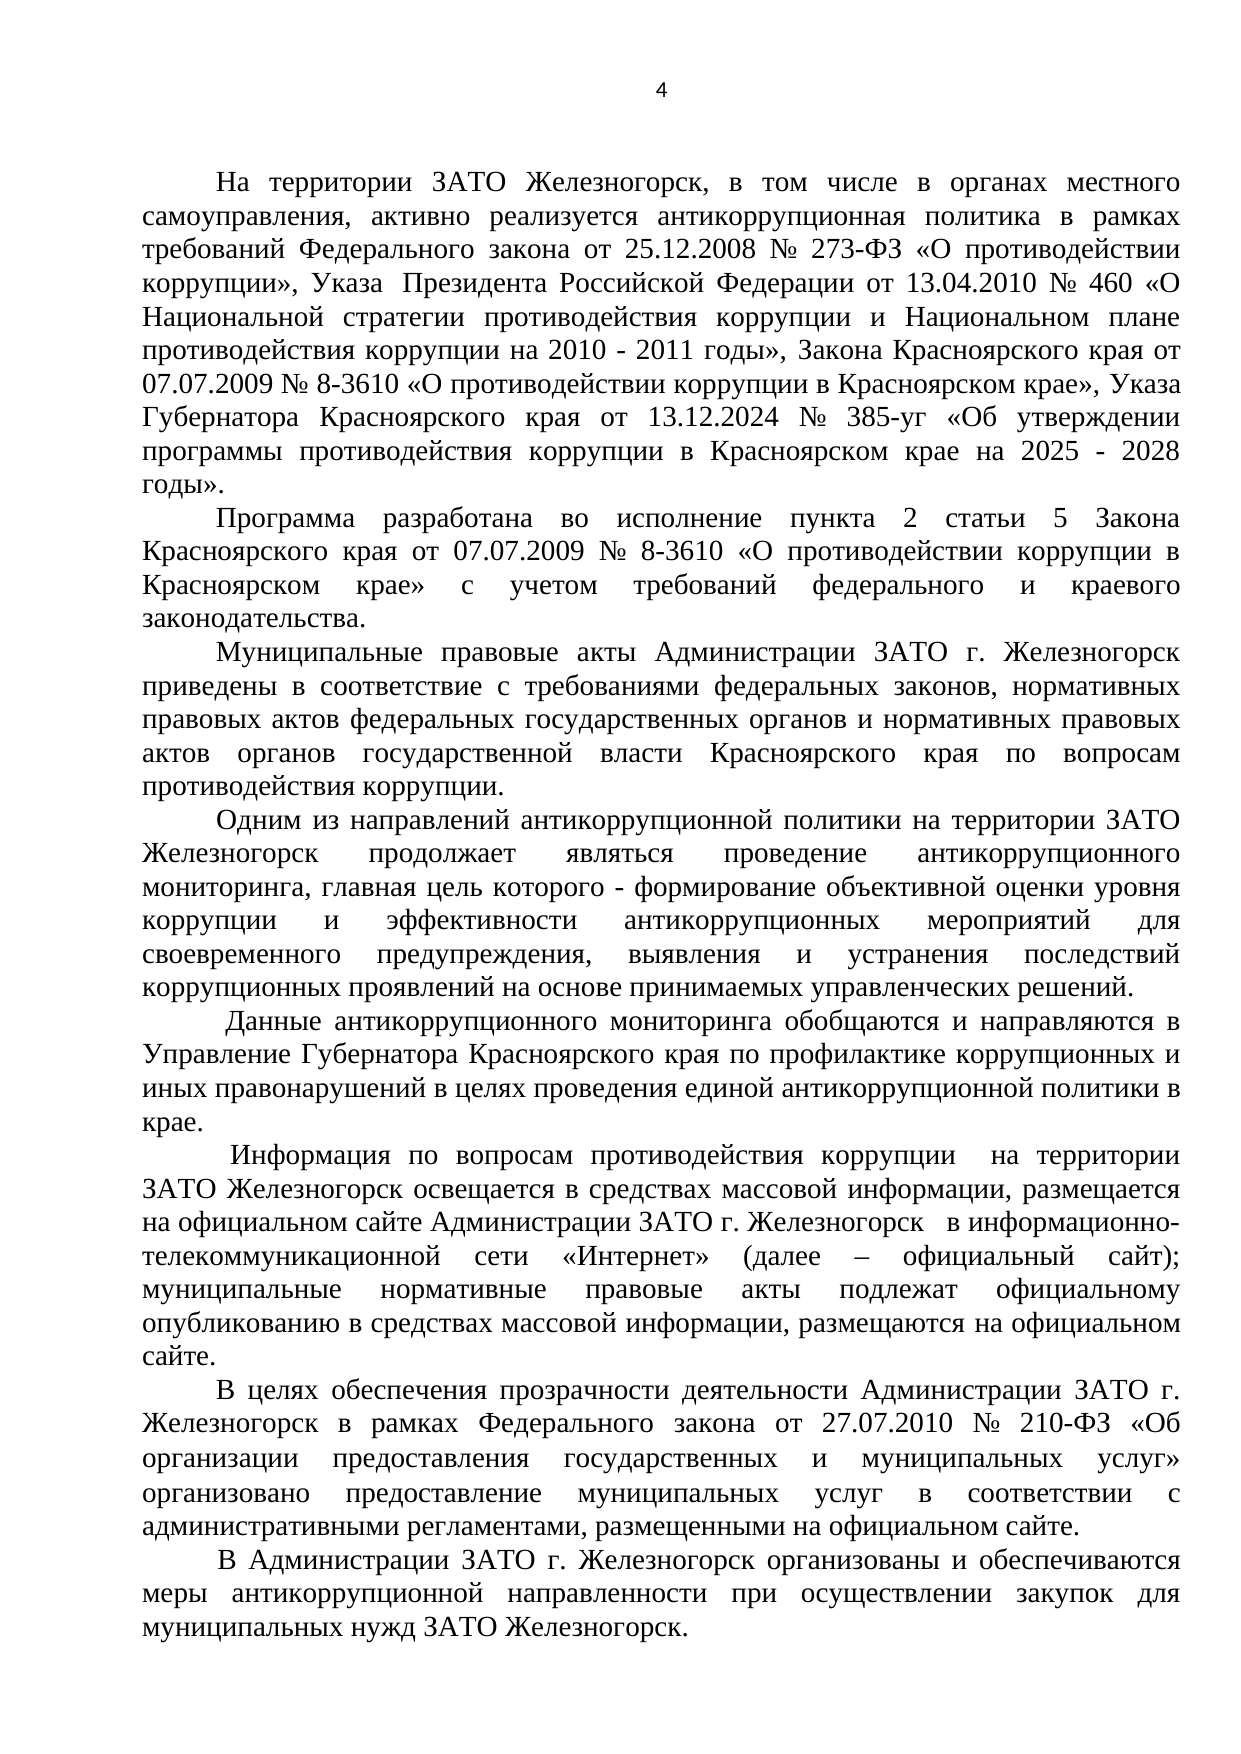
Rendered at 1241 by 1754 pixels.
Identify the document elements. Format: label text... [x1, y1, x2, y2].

text Одним из направлений антикоррупционной политики на территории ЗАТО Железногорск продолжает являться проведение антикоррупционного мониторинга, главная цель которого - формирование объективной оценки уровня коррупции и эффективности антикоррупционных мероприятий для своевременного предупреждения, выявления и устранения последствий коррупционных проявлений на основе принимаемых управленческих решений. [142, 802, 1181, 1003]
text На территории ЗАТО Железногорск, в том числе в органах местного самоуправления, активно реализуется антикоррупционная политика в рамках требований Федерального закона от 25.12.2008 № 273-ФЗ «О противодействии коррупции», Указа Президента Российской Федерации от 13.04.2010 № 460 «О Национальной стратегии противодействия коррупции и Национальном плане противодействия коррупции на 2010 - 2011 годы», Закона Красноярского края от 07.07.2009 № 8-3610 «О противодействии коррупции в Красноярском крае», Указа Губернатора Красноярского края от 13.12.2024 № 385-уг «Об утверждении программы противодействия коррупции в Красноярском крае на 2025 - 2028 годы». [142, 164, 1181, 500]
text В Администрации ЗАТО г. Железногорск организованы и обеспечиваются меры антикоррупционной направленности при осуществлении закупок для муниципальных нужд ЗАТО Железногорск. [142, 1542, 1181, 1642]
text Информация по вопросам противодействия коррупции на территории ЗАТО Железногорск освещается в средствах массовой информации, размещается на официальном сайте Администрации ЗАТО г. Железногорск в информационно-телекоммуникационной сети «Интернет» (далее – официальный сайт); муниципальные нормативные правовые акты подлежат официальному опубликованию в средствах массовой информации, размещаются на официальном сайте. [142, 1137, 1181, 1372]
text В целях обеспечения прозрачности деятельности Администрации ЗАТО г. Железногорск в рамках Федерального закона от 27.07.2010 № 210-ФЗ «Об организации предоставления государственных и муниципальных услуг» организовано предоставление муниципальных услуг в соответствии с административными регламентами, размещенными на официальном сайте. [142, 1372, 1181, 1542]
text Программа разработана во исполнение пункта 2 статьи 5 Закона Красноярского края от 07.07.2009 № 8-3610 «О противодействии коррупции в Красноярском крае» с учетом требований федерального и краевого законодательства. [142, 500, 1181, 634]
text Данные антикоррупционного мониторинга обобщаются и направляются в Управление Губернатора Красноярского края по профилактике коррупционных и иных правонарушений в целях проведения единой антикоррупционной политики в крае. [142, 1003, 1181, 1137]
text Муниципальные правовые акты Администрации ЗАТО г. Железногорск приведены в соответствие с требованиями федеральных законов, нормативных правовых актов федеральных государственных органов и нормативных правовых актов органов государственной власти Красноярского края по вопросам противодействия коррупции. [142, 634, 1181, 802]
